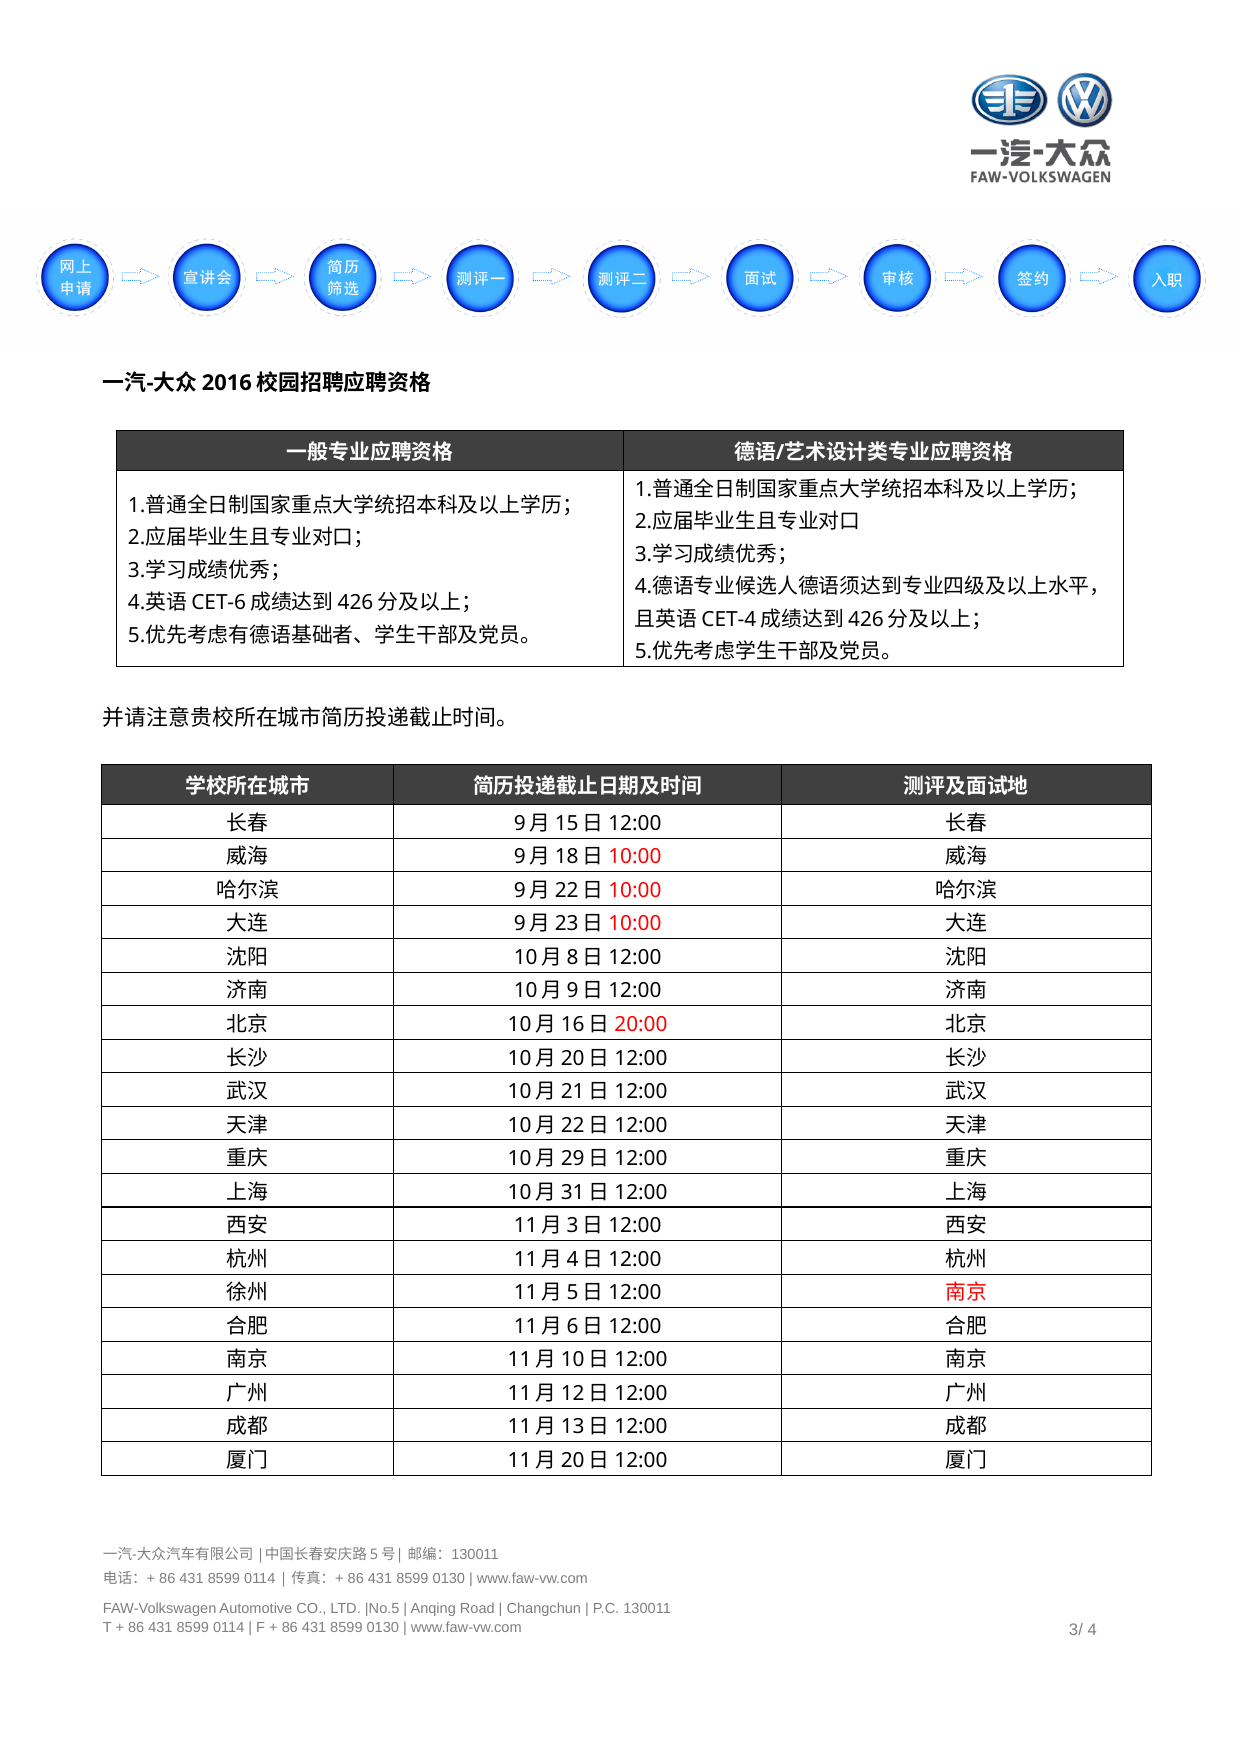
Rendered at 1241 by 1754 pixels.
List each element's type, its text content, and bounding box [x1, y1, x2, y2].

table_cell 10月31日 12:00 [394, 1174, 781, 1206]
table_cell 广州 [782, 1375, 1151, 1408]
table_cell 1.普通全日制国家重点大学统招本科及以上学历； 2.应届毕业生且专业对口； 3.学习成绩优秀； 4.英语CET-6成绩达到426分及以上； 5.优先考虑有德语基础者、学生干部及党员。 [117, 471, 623, 666]
table_header 学校所在城市 [102, 765, 393, 804]
table_cell 10月22日 12:00 [394, 1107, 781, 1139]
table_cell 北京 [782, 1006, 1151, 1039]
table_cell 长沙 [782, 1040, 1151, 1072]
table_cell 徐州 [102, 1275, 393, 1307]
table_cell 哈尔滨 [102, 872, 393, 904]
table_cell 10月21日 12:00 [394, 1073, 781, 1106]
table_cell 合肥 [782, 1308, 1151, 1341]
table_cell 哈尔滨 [782, 872, 1151, 904]
table_cell 厦门 [782, 1442, 1151, 1475]
table_cell 上海 [102, 1174, 393, 1206]
table_cell 11月3日 12:00 [394, 1208, 781, 1240]
picture [968, 68, 1116, 185]
table_cell 大连 [102, 906, 393, 938]
table_cell 威海 [782, 839, 1151, 871]
table_header 一般专业应聘资格 [117, 431, 623, 470]
table_cell 成都 [102, 1409, 393, 1441]
table_cell 11月10日 12:00 [394, 1342, 781, 1374]
table_cell 杭州 [102, 1241, 393, 1273]
table_cell 9月15日 12:00 [394, 805, 781, 837]
table_cell 上海 [782, 1174, 1151, 1206]
table_header 德语/艺术设计类专业应聘资格 [624, 431, 1123, 470]
table_cell 11月12日 12:00 [394, 1375, 781, 1408]
table_cell 重庆 [782, 1140, 1151, 1173]
table_cell 10月16日 20:00 [394, 1006, 781, 1039]
table_cell 重庆 [102, 1140, 393, 1173]
table_cell 南京 [782, 1275, 1151, 1307]
table_cell 天津 [782, 1107, 1151, 1139]
table_cell 武汉 [102, 1073, 393, 1106]
table_cell 1.普通全日制国家重点大学统招本科及以上学历； 2.应届毕业生且专业对口 3.学习成绩优秀； 4.德语专业候选人德语须达到专业四级及以上水平，且英语CET-4成绩达到426分及以上； 5.优先考虑学生干部及党员。 [624, 471, 1123, 666]
table_cell 济南 [102, 973, 393, 1005]
table_cell 10月9日 12:00 [394, 973, 781, 1005]
table_header 测评及面试地 [782, 765, 1151, 804]
table_cell 合肥 [102, 1308, 393, 1341]
table_cell 杭州 [782, 1241, 1151, 1273]
table_cell 西安 [782, 1208, 1151, 1240]
table_cell 11月6日 12:00 [394, 1308, 781, 1341]
table_cell 11月20日 12:00 [394, 1442, 781, 1475]
table_header 简历投递截止日期及时间 [394, 765, 781, 804]
table_cell 9月18日 10:00 [394, 839, 781, 871]
table_cell 长春 [782, 805, 1151, 837]
table_cell 10月20日 12:00 [394, 1040, 781, 1072]
table_cell 11月5日 12:00 [394, 1275, 781, 1307]
table_cell 11月13日 12:00 [394, 1409, 781, 1441]
table_cell 10月8日 12:00 [394, 939, 781, 972]
table_cell 长沙 [102, 1040, 393, 1072]
table_cell 沈阳 [782, 939, 1151, 972]
table_cell 广州 [102, 1375, 393, 1408]
table_cell 大连 [782, 906, 1151, 938]
text 一汽-大众2016校园招聘应聘资格 [103, 365, 1137, 397]
picture [0, 202, 1238, 354]
table_cell 沈阳 [102, 939, 393, 972]
table_cell 成都 [782, 1409, 1151, 1441]
text 并请注意贵校所在城市简历投递截止时间。 [103, 699, 1137, 732]
table_cell 10月29日 12:00 [394, 1140, 781, 1173]
table_cell 天津 [102, 1107, 393, 1139]
table_cell 济南 [782, 973, 1151, 1005]
table_cell 南京 [782, 1342, 1151, 1374]
table_cell 武汉 [782, 1073, 1151, 1106]
table_cell 9月22日 10:00 [394, 872, 781, 904]
table_cell 北京 [102, 1006, 393, 1039]
table_cell 南京 [102, 1342, 393, 1374]
table_cell 威海 [102, 839, 393, 871]
table_cell 厦门 [102, 1442, 393, 1475]
table_cell 长春 [102, 805, 393, 837]
table_cell 西安 [102, 1208, 393, 1240]
table_cell 9月23日 10:00 [394, 906, 781, 938]
table_cell 11月4日 12:00 [394, 1241, 781, 1273]
